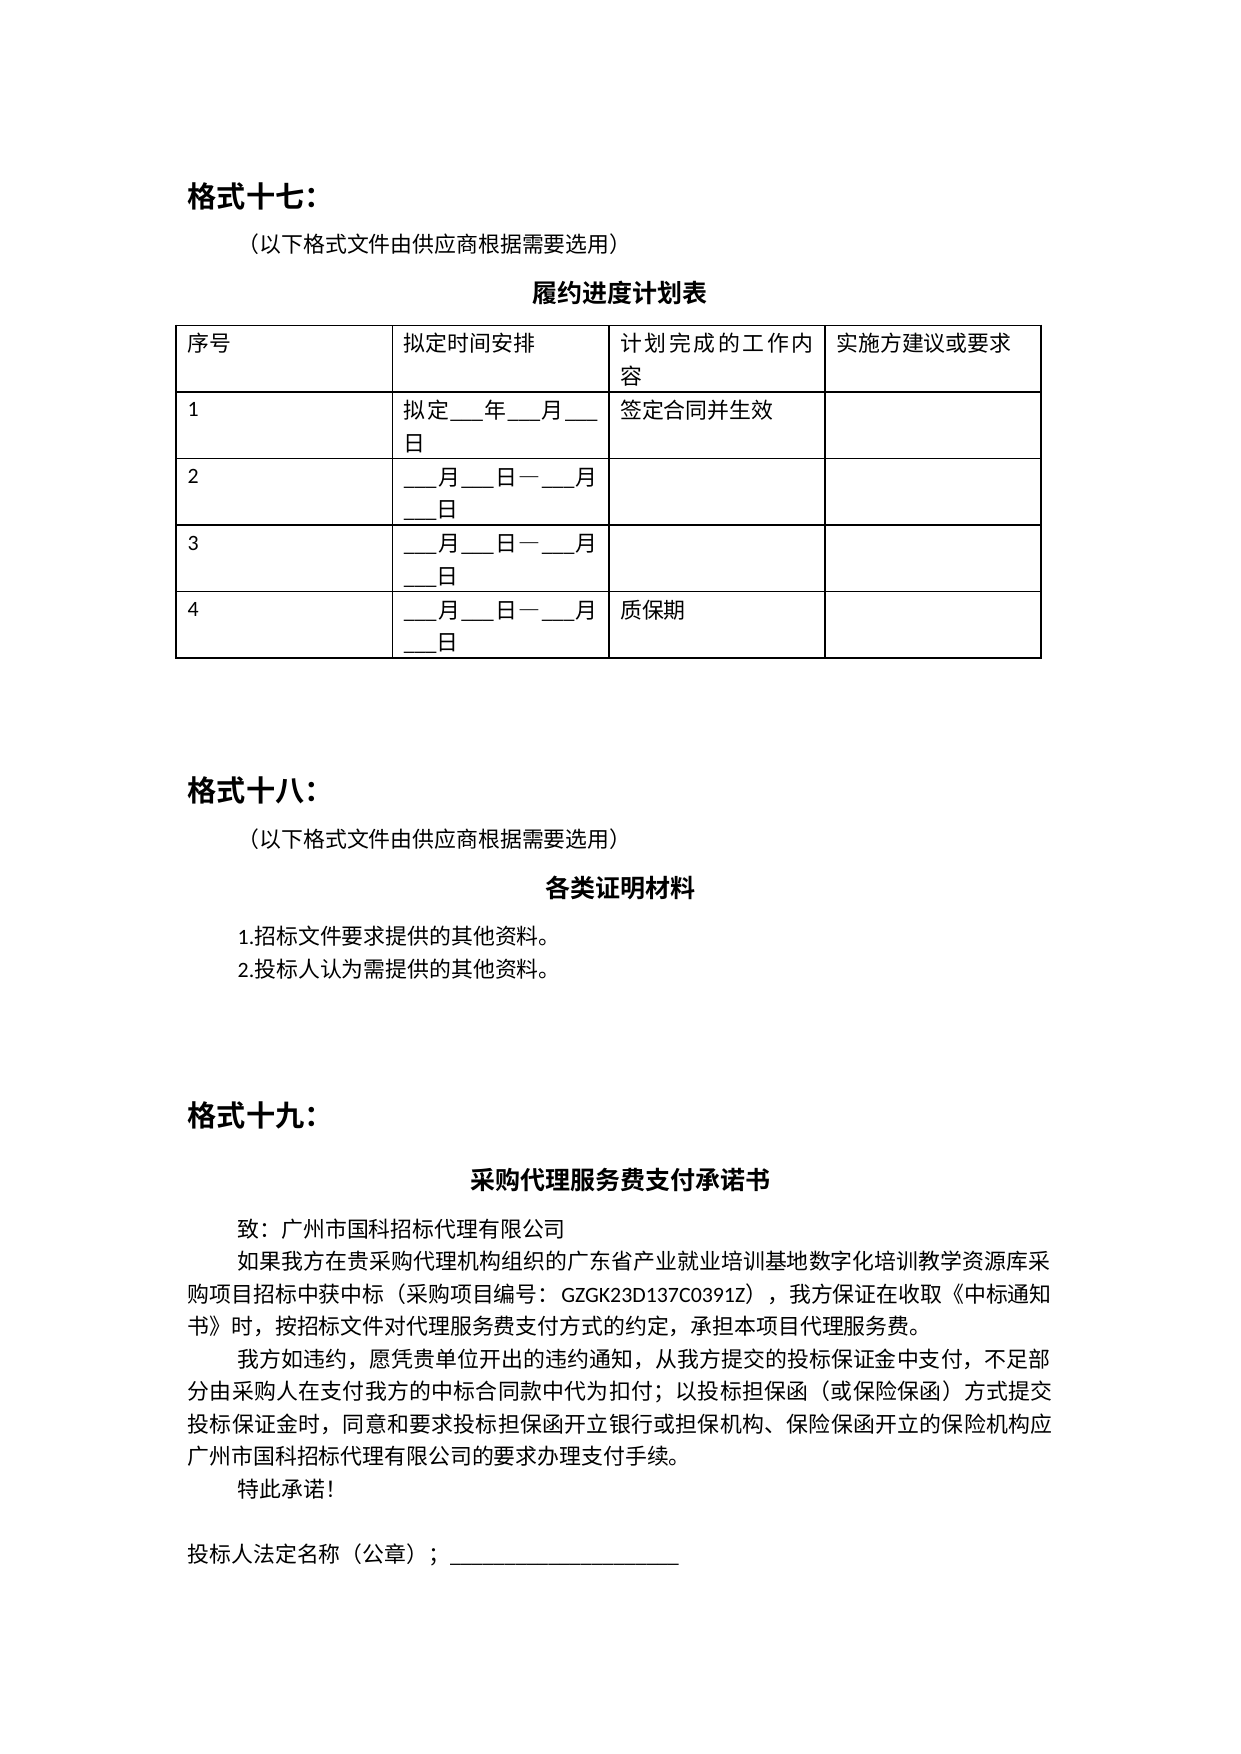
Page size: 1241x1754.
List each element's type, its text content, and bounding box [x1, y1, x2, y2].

table_cell 3 [177, 526, 392, 591]
table_cell 拟定___年___月___日 [393, 393, 608, 458]
text 致：广州市国科招标代理有限公司 [187, 1211, 1053, 1244]
table_header 序号 [177, 326, 392, 391]
text 我方如违约，愿凭贵单位开出的违约通知，从我方提交的投标保证金中支付，不足部分由采购人在支付我方的中标合同款中代为扣付；以投标担保函（或保险保函）方式提交投标保证金时，同意和要求投标担保函开立银行或担保机构、保险保函开立的保险机构应广州市国科招标代理有限公司的要求办理支付手续。 [187, 1341, 1053, 1471]
table_cell 1 [177, 393, 392, 458]
text 各类证明材料 [187, 854, 1053, 919]
table_cell [826, 459, 1040, 524]
table_cell ___月___日—___月___日 [393, 592, 608, 657]
text （以下格式文件由供应商根据需要选用） [187, 821, 1053, 854]
text 格式十九： [187, 1081, 1053, 1146]
text 采购代理服务费支付承诺书 [187, 1146, 1053, 1211]
text 1.招标文件要求提供的其他资料。 [187, 919, 1053, 951]
table_cell [610, 459, 824, 524]
table_header 拟定时间安排 [393, 326, 608, 391]
table_cell [826, 592, 1040, 657]
text 特此承诺！ [187, 1471, 1053, 1504]
table_cell 签定合同并生效 [610, 393, 824, 458]
table_cell 2 [177, 459, 392, 524]
text 如果我方在贵采购代理机构组织的广东省产业就业培训基地数字化培训教学资源库采购项目招标中获中标（采购项目编号：GZGK23D137C0391Z），我方保证在收取《中标通知书》时，按招标文件对代理服务费支付方式的约定，承担本项目代理服务费。 [187, 1244, 1053, 1341]
table_cell ___月___日—___月___日 [393, 459, 608, 524]
table_cell ___月___日—___月___日 [393, 526, 608, 591]
text 格式十八： [187, 756, 1053, 821]
table_cell 质保期 [610, 592, 824, 657]
table_header 计划完成的工作内容 [610, 326, 824, 391]
text 投标人法定名称（公章）；_____________________ [187, 1536, 1053, 1569]
text 履约进度计划表 [187, 259, 1053, 324]
text （以下格式文件由供应商根据需要选用） [187, 227, 1053, 259]
text 格式十七： [187, 162, 1053, 227]
table_cell [826, 393, 1040, 458]
text 2.投标人认为需提供的其他资料。 [187, 951, 1053, 984]
table_cell [826, 526, 1040, 591]
table_cell [610, 526, 824, 591]
table_header 实施方建议或要求 [826, 326, 1040, 391]
table_cell 4 [177, 592, 392, 657]
